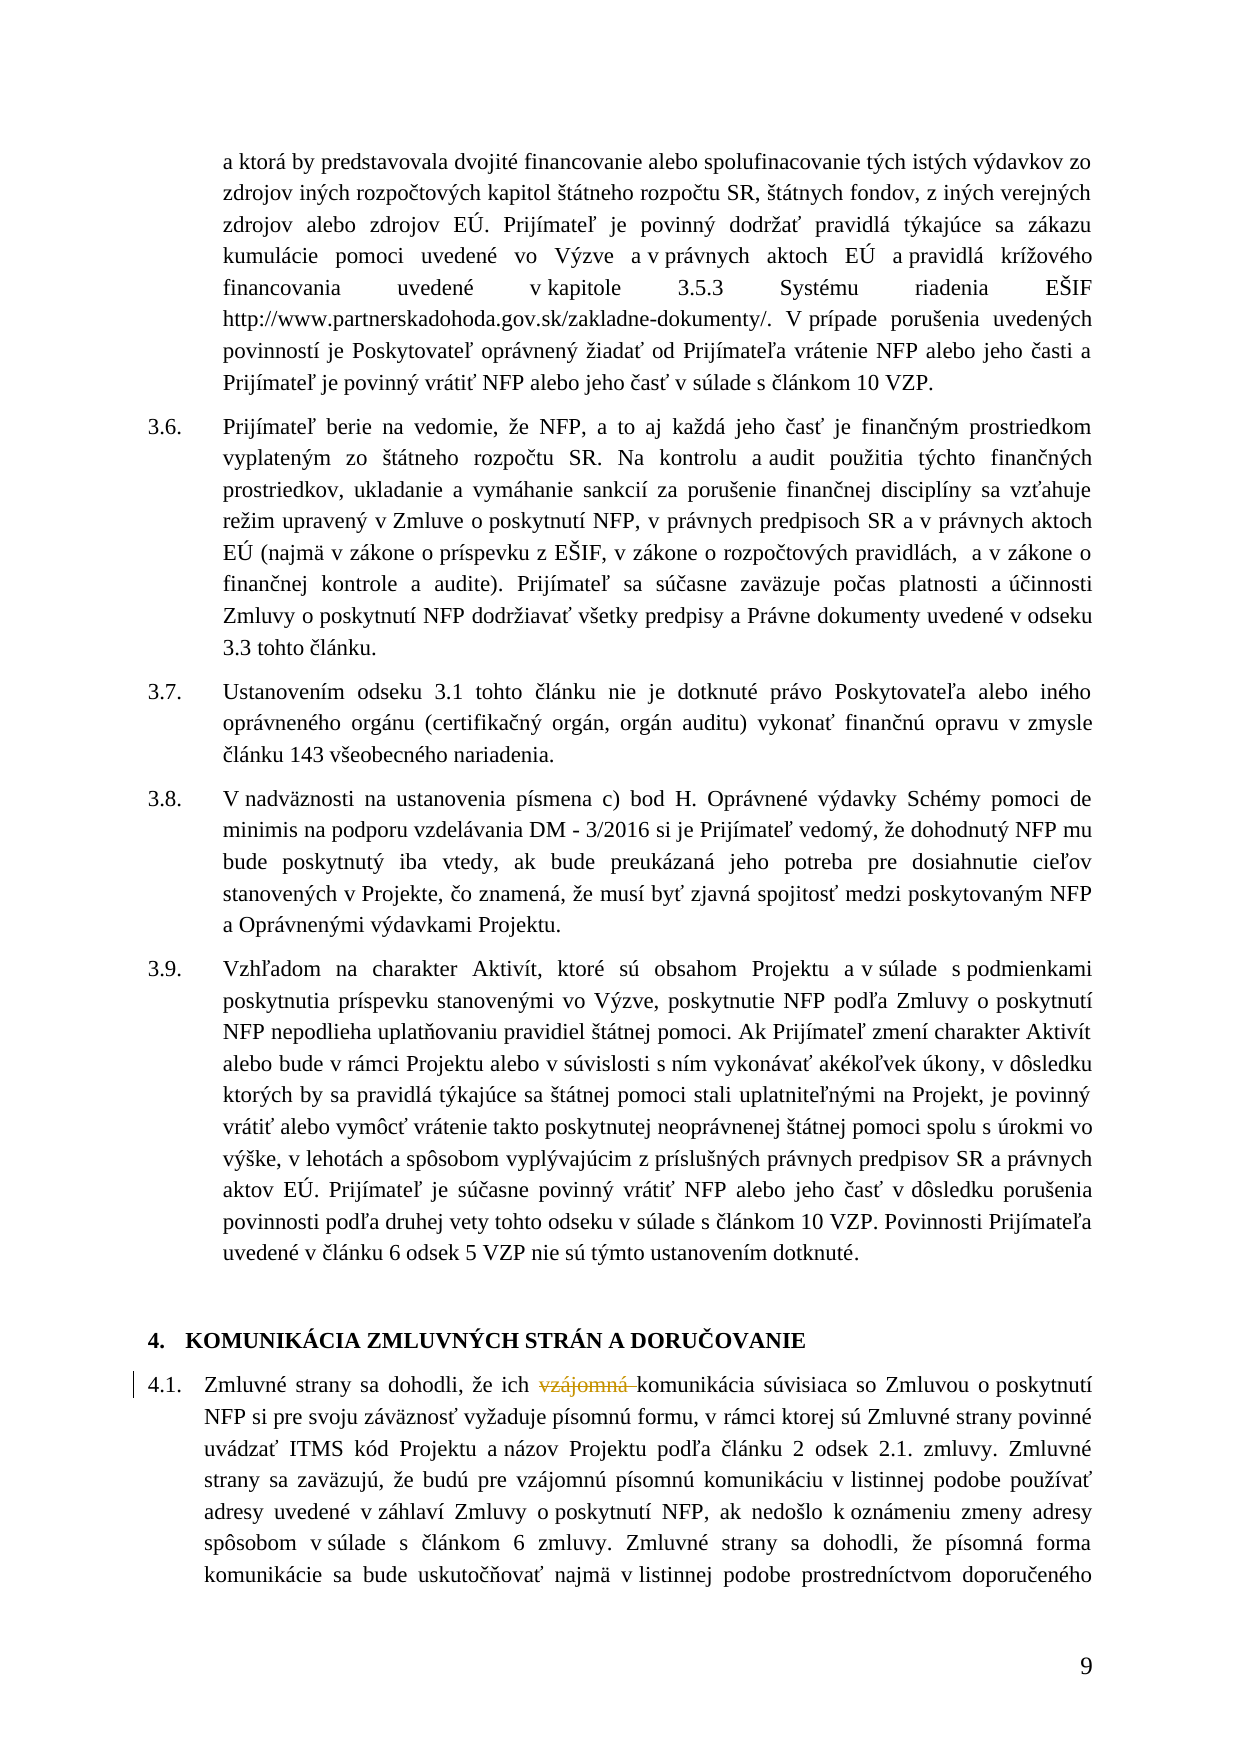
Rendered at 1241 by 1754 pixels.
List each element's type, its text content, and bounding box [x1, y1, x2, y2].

list V nadväznosti na ustanovenia písmena c) bod H. Oprávnené výdavky Schémy pomoci de minimis na podporu vzdelávania DM - 3/2016 si je Prijímateľ vedomý, že dohodnutý NFP mu bude poskytnutý iba vtedy, ak bude preukázaná jeho potreba pre dosiahnutie cieľov stanovených v Projekte, čo znamená, že musí byť zjavná spojitosť medzi poskytovaným NFP a Oprávnenými výdavkami Projektu. [148, 785, 1092, 937]
subtitle KOMUNIKÁCIA ZMLUVNÝCH STRÁN A DORUČOVANIE [148, 1327, 1092, 1354]
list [148, 148, 1092, 395]
list Vzhľadom na charakter Aktivít, ktoré sú obsahom Projektu a v súlade s podmienkami poskytnutia príspevku stanovenými vo Výzve, poskytnutie NFP podľa Zmluvy o poskytnutí NFP nepodlieha uplatňovaniu pravidiel štátnej pomoci. Ak Prijímateľ zmení charakter Aktivít alebo bude v rámci Projektu alebo v súvislosti s ním vykonávať akékoľvek úkony, v dôsledku ktorých by sa pravidlá týkajúce sa štátnej pomoci stali uplatniteľnými na Projekt, je povinný vrátiť alebo vymôcť vrátenie takto poskytnutej neoprávnenej štátnej pomoci spolu s úrokmi vo výške, v lehotách a spôsobom vyplývajúcim z príslušných právnych predpisov SR a právnych aktov EÚ. Prijímateľ je súčasne povinný vrátiť NFP alebo jeho časť v dôsledku porušenia povinnosti podľa druhej vety tohto odseku v súlade s článkom 10 VZP. Povinnosti Prijímateľa uvedené v článku 6 odsek 5 VZP nie sú týmto ustanovením dotknuté. [148, 955, 1092, 1266]
list Ustanovením odseku 3.1 tohto článku nie je dotknuté právo Poskytovateľa alebo iného oprávneného orgánu (certifikačný orgán, orgán auditu) vykonať finančnú opravu v zmysle článku 143 všeobecného nariadenia. [148, 678, 1092, 767]
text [148, 1371, 1092, 1587]
list Prijímateľ berie na vedomie, že NFP, a to aj každá jeho časť je finančným prostriedkom vyplateným zo štátneho rozpočtu SR. Na kontrolu a audit použitia týchto finančných prostriedkov, ukladanie a vymáhanie sankcií za porušenie finančnej disciplíny sa vzťahuje režim upravený v Zmluve o poskytnutí NFP, v právnych predpisoch SR a v právnych aktoch EÚ (najmä v zákone o príspevku z EŠIF, v zákone o rozpočtových pravidlách, a v zákone o finančnej kontrole a audite). Prijímateľ sa súčasne zaväzuje počas platnosti a účinnosti Zmluvy o poskytnutí NFP dodržiavať všetky predpisy a Právne dokumenty uvedené v odseku 3.3 tohto článku. [148, 413, 1092, 660]
